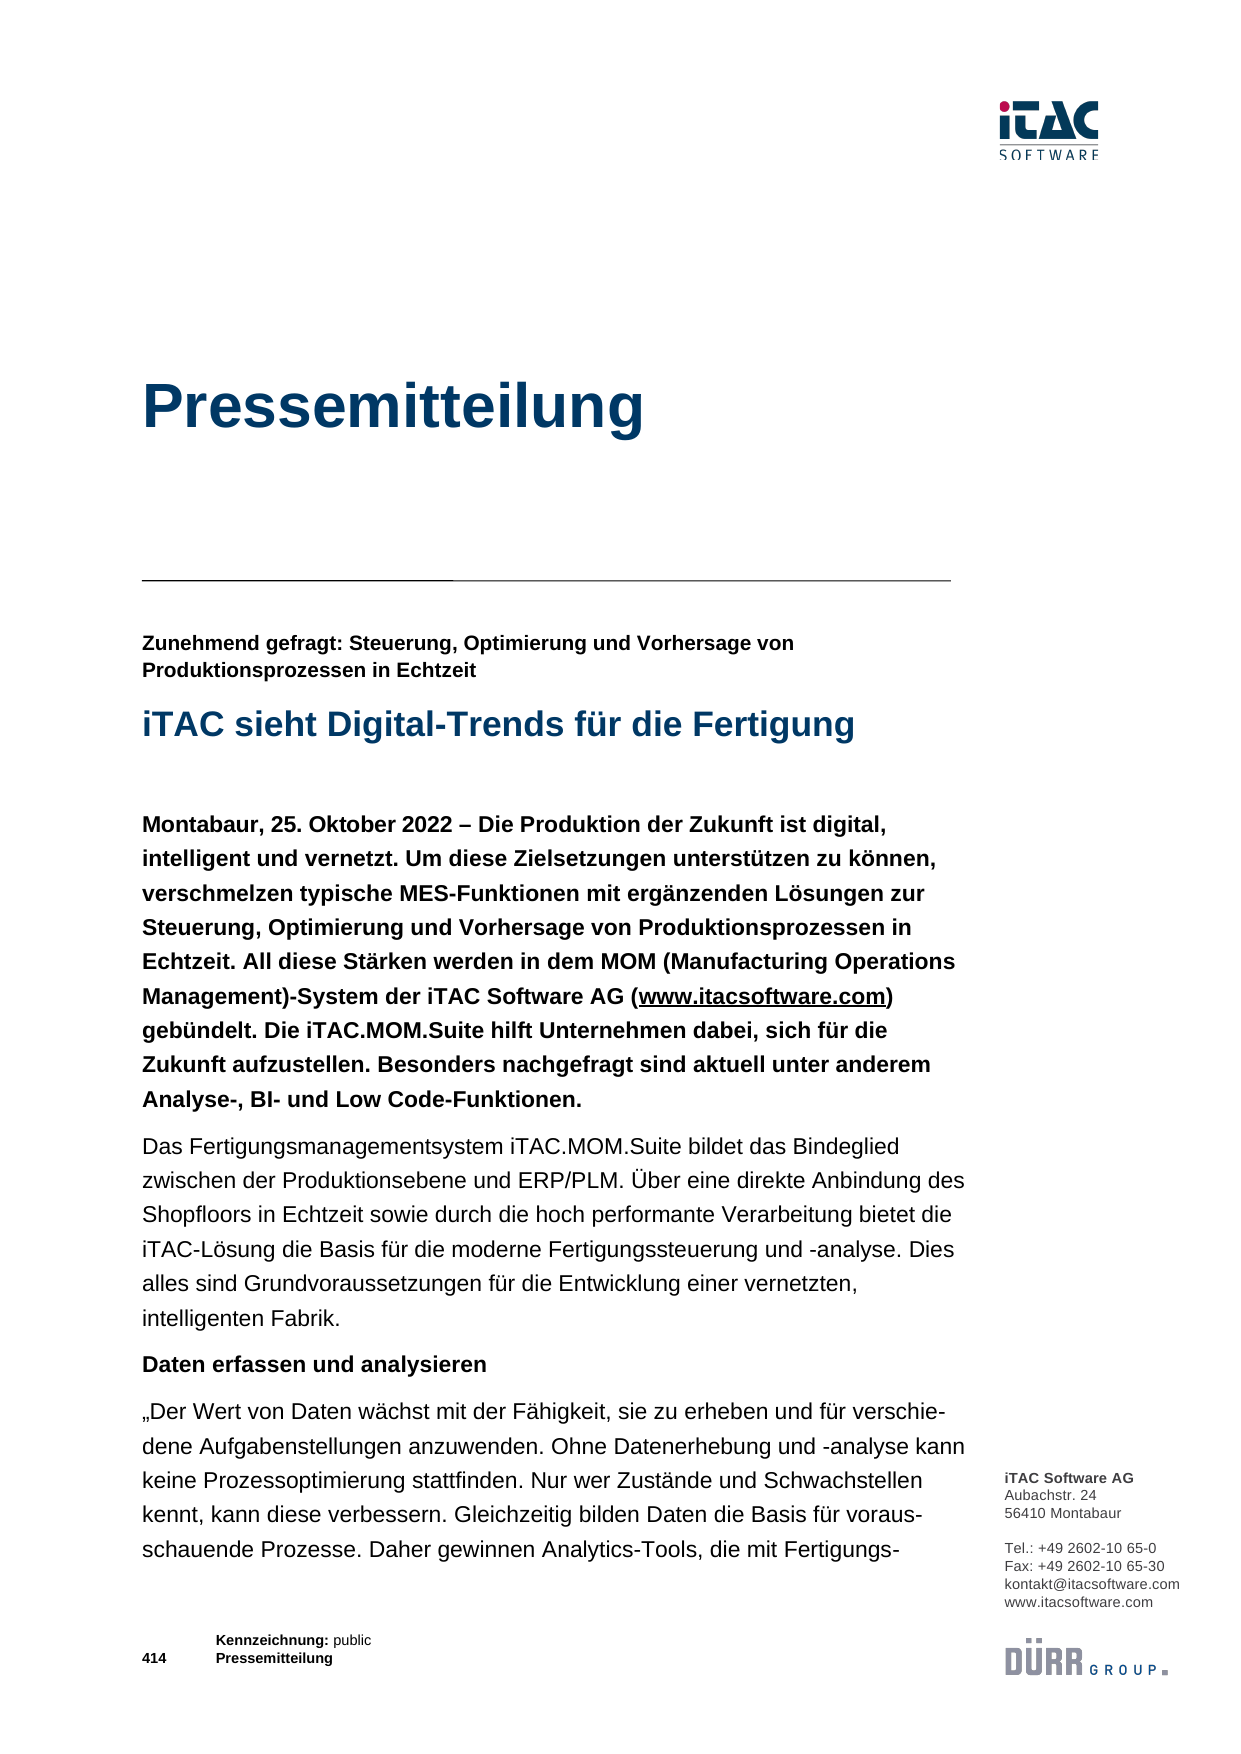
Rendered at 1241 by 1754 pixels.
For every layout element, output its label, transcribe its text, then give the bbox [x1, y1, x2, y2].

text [142, 1390, 975, 1562]
text Das Fertigungsmanagementsystem iTAC.MOM.Suite bildet das Bindeglied zwischen der Produktionsebene und ERP/PLM. Über eine direkte Anbindung des Shopfloors in Echtzeit sowie durch die hoch performante Verarbeitung bietet die iTAC-Lösung die Basis für die moderne Fertigungssteuerung und -analyse. Dies alles sind Grundvoraussetzungen für die Entwicklung einer vernetzten, intelligenten Fabrik. [142, 1124, 975, 1331]
text Daten erfassen und analysieren [142, 1343, 975, 1378]
text Montabaur, 25. Oktober 2022 – Die Produktion der Zukunft ist digital, intelligent und vernetzt. Um diese Zielsetzungen unterstützen zu können, verschmelzen typische MES-Funktionen mit ergänzenden Lösungen zur Steuerung, Optimierung und Vorhersage von Produktionsprozessen in Echtzeit. All diese Stärken werden in dem MOM (Manufacturing Operations Management)-System der iTAC Software AG (www.itacsoftware.com) gebündelt. Die iTAC.MOM.Suite hilft Unternehmen dabei, sich für die Zukunft aufzustellen. Besonders nachgefragt sind aktuell unter anderem Analyse-, BI- und Low Code-Funktionen. [142, 803, 975, 1112]
text Zunehmend gefragt: Steuerung, Optimierung und Vorhersage von Produktionsprozessen in Echtzeit [142, 628, 975, 682]
text Pressemitteilung [142, 366, 975, 441]
text iTAC sieht Digital-Trends für die Fertigung [142, 703, 975, 744]
